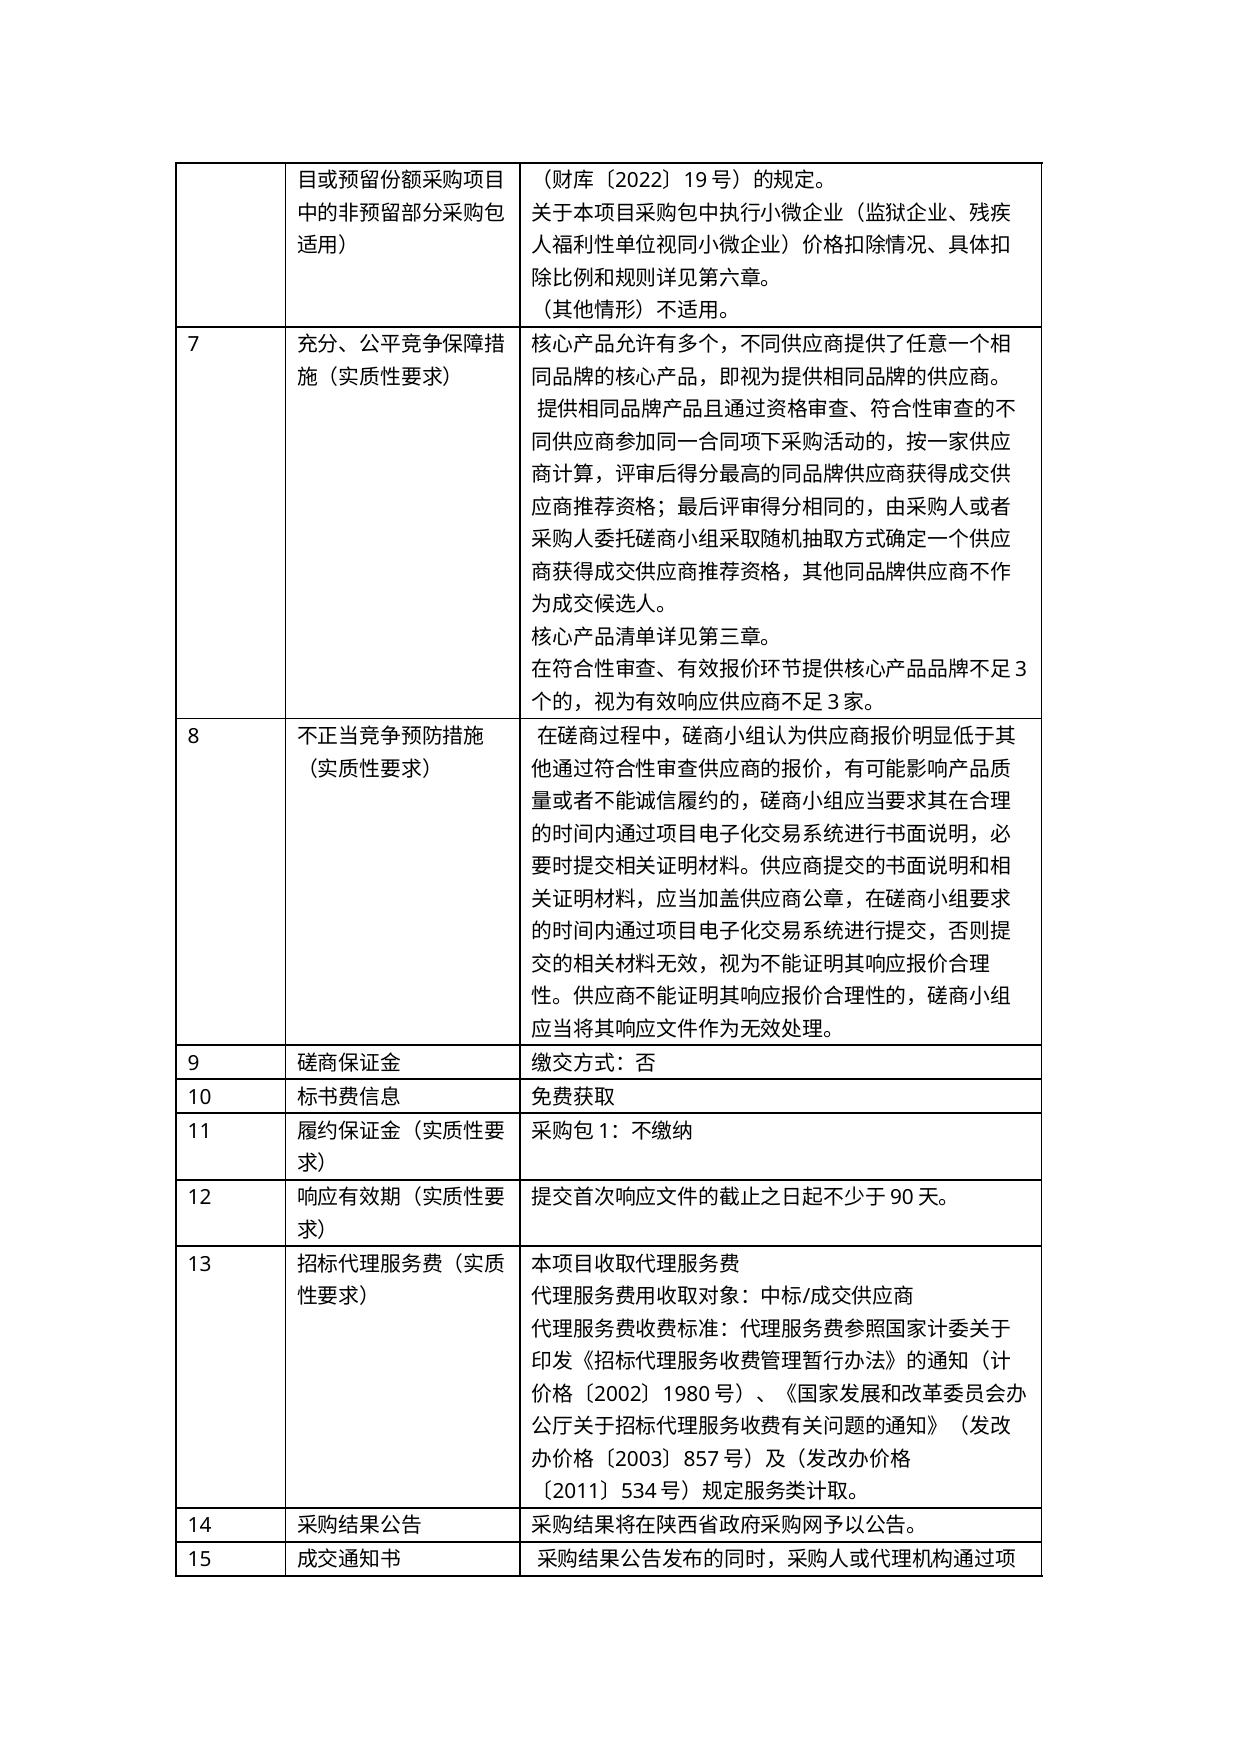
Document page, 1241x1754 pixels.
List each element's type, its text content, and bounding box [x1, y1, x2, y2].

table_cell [521, 1543, 1041, 1575]
table_cell 8 [177, 719, 285, 1044]
table_cell 15 [177, 1543, 285, 1575]
table_cell 缴交方式：否 [521, 1046, 1041, 1078]
table_cell 免费获取 [521, 1080, 1041, 1112]
table_cell 成交通知书 [286, 1543, 519, 1575]
table_cell 招标代理服务费（实质性要求） [286, 1247, 519, 1507]
table_cell 采购结果公告 [286, 1509, 519, 1541]
table_cell 13 [177, 1247, 285, 1507]
table_cell 本项目收取代理服务费 代理服务费用收取对象：中标/成交供应商 代理服务费收费标准：代理服务费参照国家计委关于印发《招标代理服务收费管理暂行办法》的通知（计价格〔2002〕1980号）、《国家发展和改革委员会办公厅关于招标代理服务收费有关问题的通知》（发改办价格〔2003〕857号）及（发改办价格〔2011〕534号）规定服务类计取。 [521, 1247, 1041, 1507]
table_cell 在磋商过程中，磋商小组认为供应商报价明显低于其他通过符合性审查供应商的报价，有可能影响产品质量或者不能诚信履约的，磋商小组应当要求其在合理的时间内通过项目电子化交易系统进行书面说明，必要时提交相关证明材料。供应商提交的书面说明和相关证明材料，应当加盖供应商公章，在磋商小组要求的时间内通过项目电子化交易系统进行提交，否则提交的相关材料无效，视为不能证明其响应报价合理性。供应商不能证明其响应报价合理性的，磋商小组应当将其响应文件作为无效处理。 [521, 719, 1041, 1044]
table_cell 磋商保证金 [286, 1046, 519, 1078]
table_cell 9 [177, 1046, 285, 1078]
table_cell 11 [177, 1114, 285, 1179]
table_cell 14 [177, 1509, 285, 1541]
table_cell 不正当竞争预防措施（实质性要求） [286, 719, 519, 1044]
table_cell 履约保证金（实质性要求） [286, 1114, 519, 1179]
table_cell 充分、公平竞争保障措施（实质性要求） [286, 328, 519, 718]
table_cell 响应有效期（实质性要求） [286, 1181, 519, 1245]
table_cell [286, 164, 519, 326]
table_cell 采购包1：不缴纳 [521, 1114, 1041, 1179]
table_cell 7 [177, 328, 285, 718]
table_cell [521, 164, 1041, 326]
table_cell 标书费信息 [286, 1080, 519, 1112]
table_cell 12 [177, 1181, 285, 1245]
table_cell 采购结果将在陕西省政府采购网予以公告。 [521, 1509, 1041, 1541]
table_cell 核心产品允许有多个，不同供应商提供了任意一个相同品牌的核心产品，即视为提供相同品牌的供应商。 提供相同品牌产品且通过资格审查、符合性审查的不同供应商参加同一合同项下采购活动的，按一家供应商计算，评审后得分最高的同品牌供应商获得成交供应商推荐资格；最后评审得分相同的，由采购人或者采购人委托磋商小组采取随机抽取方式确定一个供应商获得成交供应商推荐资格，其他同品牌供应商不作为成交候选人。 核心产品清单详见第三章。 在符合性审查、有效报价环节提供核心产品品牌不足3个的，视为有效响应供应商不足3家。 [521, 328, 1041, 718]
table_cell 提交首次响应文件的截止之日起不少于90天。 [521, 1181, 1041, 1245]
table_cell 10 [177, 1080, 285, 1112]
table_cell 6 [177, 164, 285, 326]
